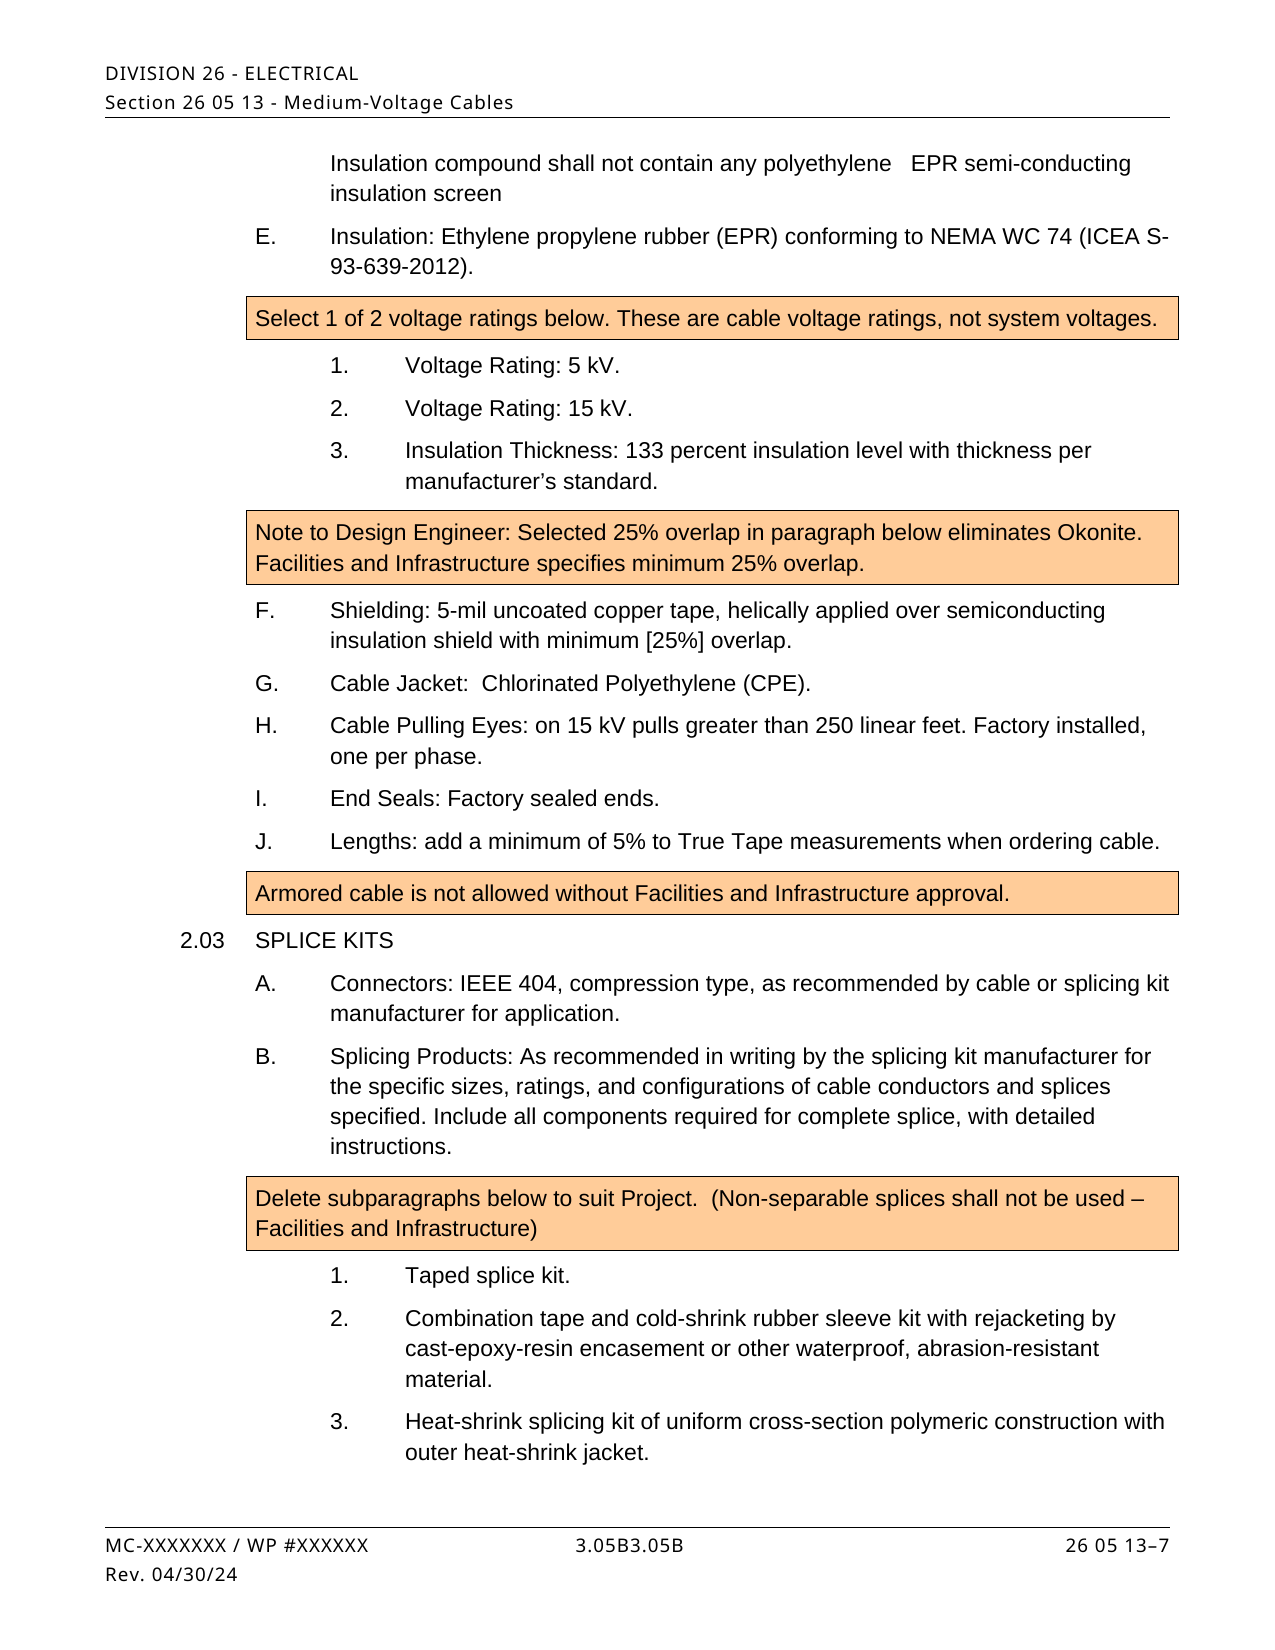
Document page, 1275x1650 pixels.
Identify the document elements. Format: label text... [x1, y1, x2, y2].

list Taped splice kit. [330, 1262, 1170, 1289]
list Insulation: Ethylene propylene rubber (EPR) conforming to NEMA WC 74 (ICEA S-93-639-2012). [255, 223, 1170, 279]
list End Seals: Factory sealed ends. [255, 785, 1170, 812]
list Insulation Thickness: 133 percent insulation level with thickness per manufacturer’s standard. [330, 437, 1170, 494]
text Note to Design Engineer: Selected 25% overlap in paragraph below eliminates Okonite. Facilities and Infrastructure specifies minimum 25% overlap. [247, 511, 1178, 584]
list Combination tape and cold-shrink rubber sleeve kit with rejacketing by cast-epoxy-resin encasement or other waterproof, abrasion-resistant material. [330, 1305, 1170, 1392]
list Splicing Products: As recommended in writing by the splicing kit manufacturer for the specific sizes, ratings, and configurations of cable conductors and splices specified. Include all components required for complete splice, with detailed instructions. [255, 1043, 1170, 1160]
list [255, 150, 1170, 207]
list Connectors: IEEE 404, compression type, as recommended by cable or splicing kit manufacturer for application. [255, 970, 1170, 1026]
list Cable Pulling Eyes: on 15 kV pulls greater than 250 linear feet. Factory installed, one per phase. [255, 712, 1170, 769]
text Delete subparagraphs below to suit Project. (Non-separable splices shall not be used – Facilities and Infrastructure) [247, 1177, 1178, 1250]
list Lengths: add a minimum of 5% to True Tape measurements when ordering cable. [255, 828, 1170, 854]
text Armored cable is not allowed without Facilities and Infrastructure approval. [247, 872, 1178, 914]
list Cable Jacket: Chlorinated Polyethylene (CPE). [255, 670, 1170, 696]
list Voltage Rating: 5 kV. [330, 352, 1170, 378]
text Select 1 of 2 voltage ratings below. These are cable voltage ratings, not system voltages. [247, 297, 1178, 339]
list Heat-shrink splicing kit of uniform cross-section polymeric construction with outer heat-shrink jacket. [330, 1408, 1170, 1465]
list SPLICE KITS [180, 927, 1170, 953]
list Shielding: 5-mil uncoated copper tape, helically applied over semiconducting insulation shield with minimum [25%] overlap. [255, 597, 1170, 653]
list Voltage Rating: 15 kV. [330, 395, 1170, 421]
